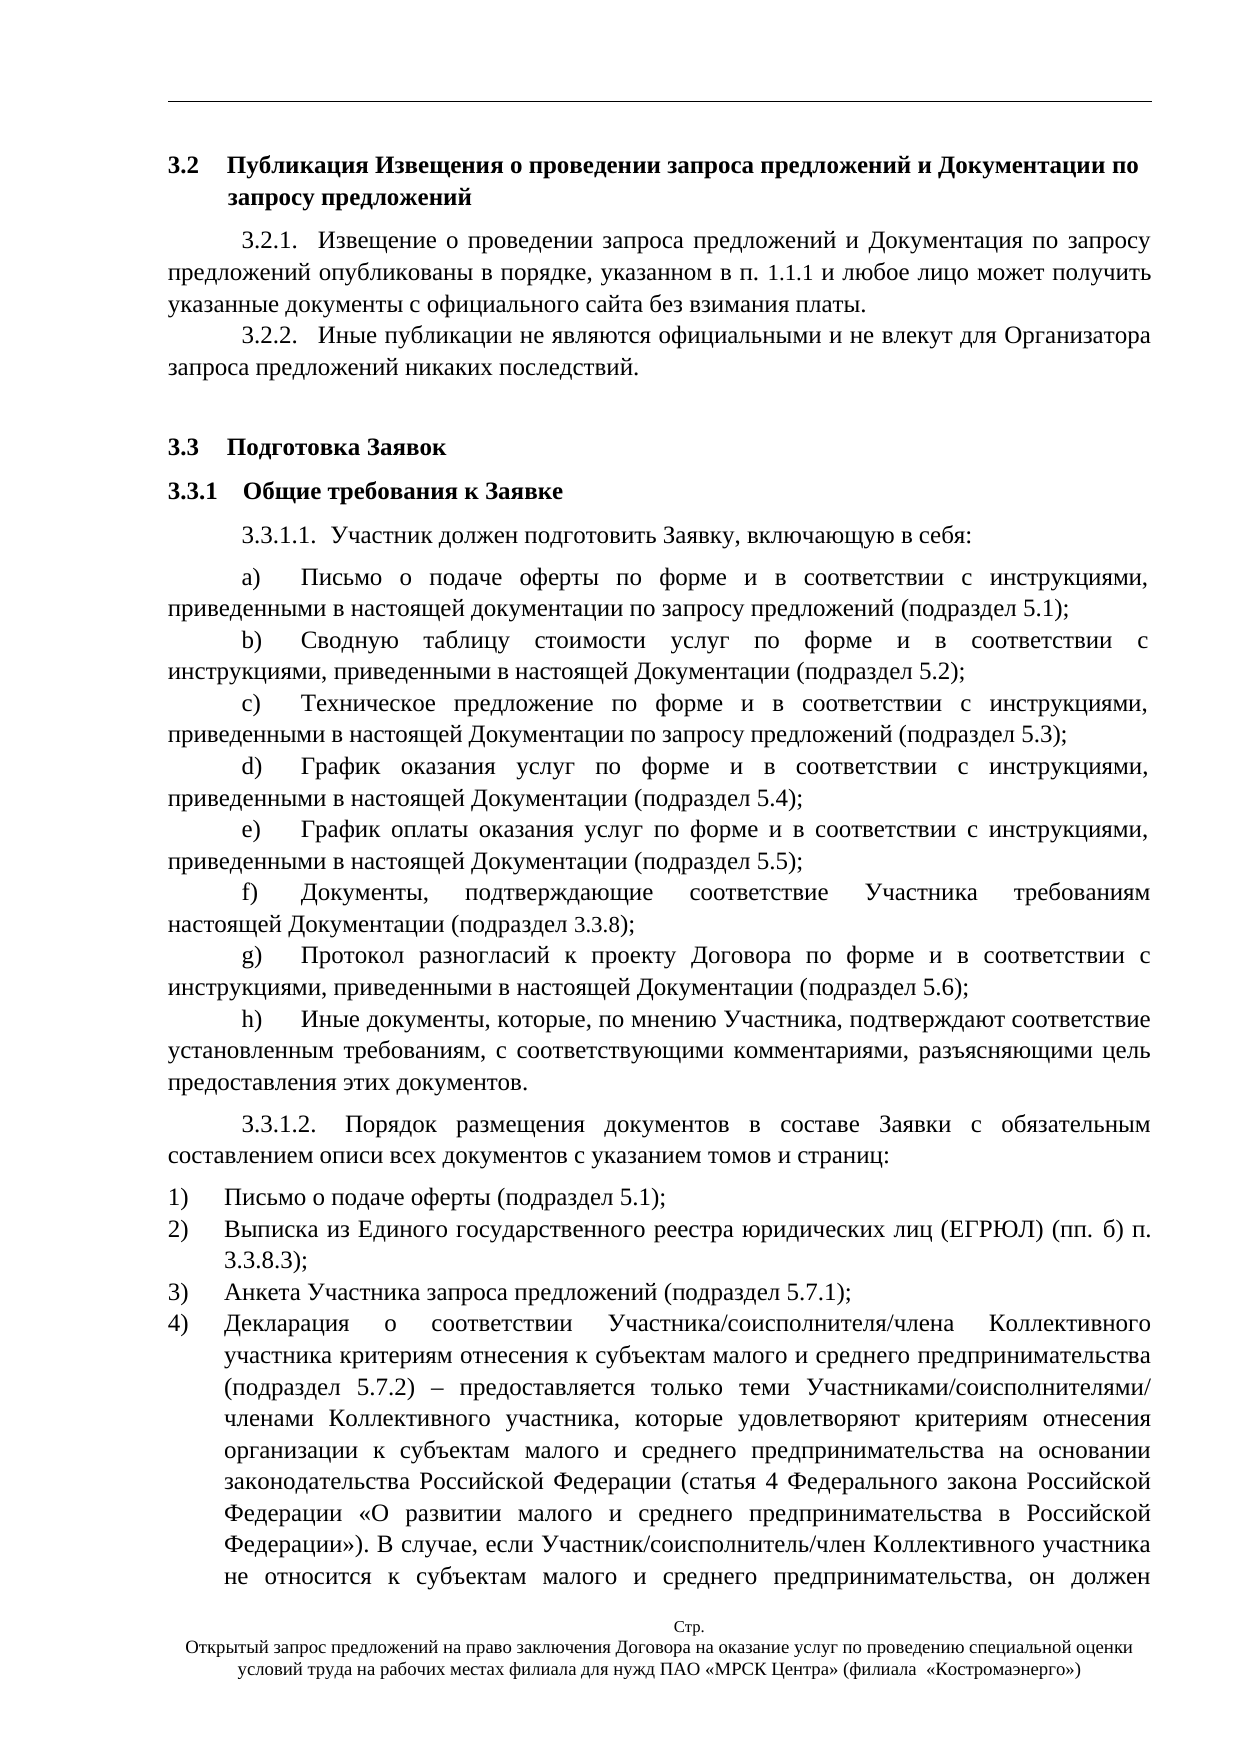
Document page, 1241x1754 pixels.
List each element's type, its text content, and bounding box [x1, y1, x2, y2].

list Извещение о проведении запроса предложений и Документация по запросу предложений опубликованы в порядке, указанном в п. 1.1.1 и любое лицо может получить указанные документы с официального сайта без взимания платы. [168, 226, 1152, 317]
list Выписка из Единого государственного реестра юридических лиц (ЕГРЮЛ) (пп. б) п. 3.3.8.3); [168, 1214, 1152, 1274]
list График оплаты оказания услуг по форме и в соответствии с инструкциями, приведенными в настоящей Документации (подраздел 5.5); [168, 814, 1149, 874]
list Письмо о подаче оферты по форме и в соответствии с инструкциями, приведенными в настоящей документации по запросу предложений (подраздел 5.1); [168, 562, 1148, 622]
list Сводную таблицу стоимости услуг по форме и в соответствии с инструкциями, приведенными в настоящей Документации (подраздел 5.2); [168, 625, 1148, 685]
list Анкета Участника запроса предложений (подраздел 5.7.1); [168, 1277, 1152, 1306]
subtitle Подготовка Заявок [168, 432, 1152, 460]
list Письмо о подаче оферты (подраздел 5.1); [168, 1182, 1152, 1211]
list Иные документы, которые, по мнению Участника, подтверждают соответствие установленным требованиям, с соответствующими комментариями, разъясняющими цель предоставления этих документов. [168, 1004, 1152, 1096]
list Порядок размещения документов в составе Заявки с обязательным составлением описи всех документов с указанием томов и страниц: [168, 1109, 1152, 1169]
subtitle Общие требования к Заявке [168, 476, 1152, 504]
list График оказания услуг по форме и в соответствии с инструкциями, приведенными в настоящей Документации (подраздел 5.4); [168, 751, 1149, 811]
list Протокол разногласий к проекту Договора по форме и в соответствии с инструкциями, приведенными в настоящей Документации (подраздел 5.6); [168, 941, 1151, 1001]
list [168, 1308, 1152, 1590]
list Документы, подтверждающие соответствие Участника требованиям настоящей Документации (подраздел 3.3.8); [168, 877, 1151, 938]
list Участник должен подготовить Заявку, включающую в себя: [168, 520, 1152, 548]
list Техническое предложение по форме и в соответствии с инструкциями, приведенными в настоящей Документации по запросу предложений (подраздел 5.3); [168, 688, 1148, 748]
subtitle Публикация Извещения о проведении запроса предложений и Документации по запросу предложений [168, 150, 1152, 210]
list Иные публикации не являются официальными и не влекут для Организатора запроса предложений никаких последствий. [168, 320, 1152, 381]
